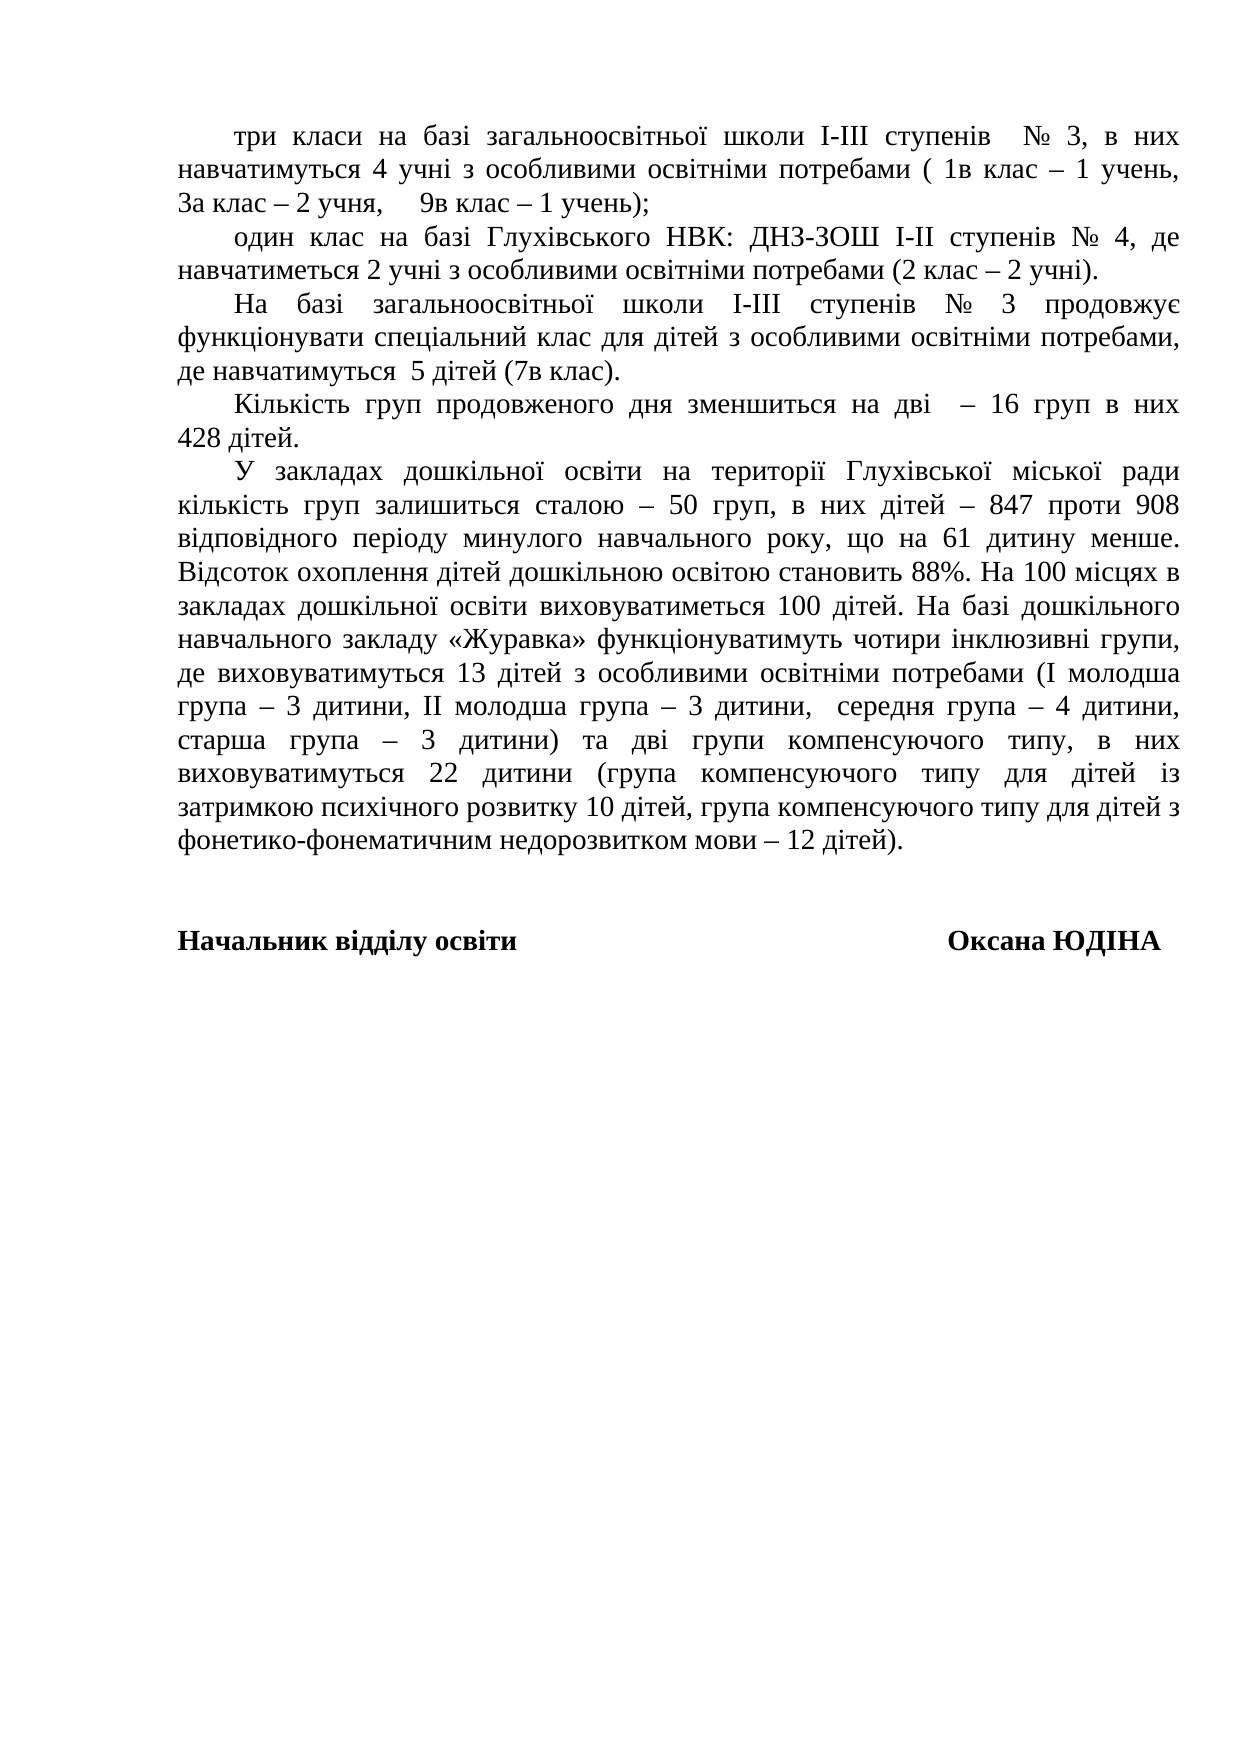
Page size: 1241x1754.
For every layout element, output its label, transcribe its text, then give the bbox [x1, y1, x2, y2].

text три класи на базі загальноосвітньої школи І-ІІІ ступенів № 3, в них навчатимуться 4 учні з особливими освітніми потребами ( 1в клас – 1 учень, 3а клас – 2 учня, 9в клас – 1 учень); [177, 118, 1181, 219]
text На базі загальноосвітньої школи І-ІІІ ступенів № 3 продовжує функціонувати спеціальний клас для дітей з особливими освітніми потребами, де навчатимуться 5 дітей (7в клас). [177, 286, 1181, 386]
text Начальник відділу освіти Оксана ЮДІНА [177, 923, 1166, 957]
text Кількість груп продовженого дня зменшиться на дві – 16 груп в них 428 дітей. [177, 386, 1181, 453]
text У закладах дошкільної освіти на території Глухівської міської ради кількість груп залишиться сталою – 50 груп, в них дітей – 847 проти 908 відповідного періоду минулого навчального року, що на 61 дитину менше. Відсоток охоплення дітей дошкільною освітою становить 88%. На 100 місцях в закладах дошкільної освіти виховуватиметься 100 дітей. На базі дошкільного навчального закладу «Журавка» функціонуватимуть чотири інклюзивні групи, де виховуватимуться 13 дітей з особливими освітніми потребами (І молодша група – 3 дитини, ІІ молодша група – 3 дитини, середня група – 4 дитини, старша група – 3 дитини) та дві групи компенсуючого типу, в них виховуватимуться 22 дитини (група компенсуючого типу для дітей із затримкою психічного розвитку 10 дітей, група компенсуючого типу для дітей з фонетико-фонематичним недорозвитком мови – 12 дітей). [177, 453, 1181, 856]
text один клас на базі Глухівського НВК: ДНЗ-ЗОШ І-ІІ ступенів № 4, де навчатиметься 2 учні з особливими освітніми потребами (2 клас – 2 учні). [177, 219, 1181, 286]
